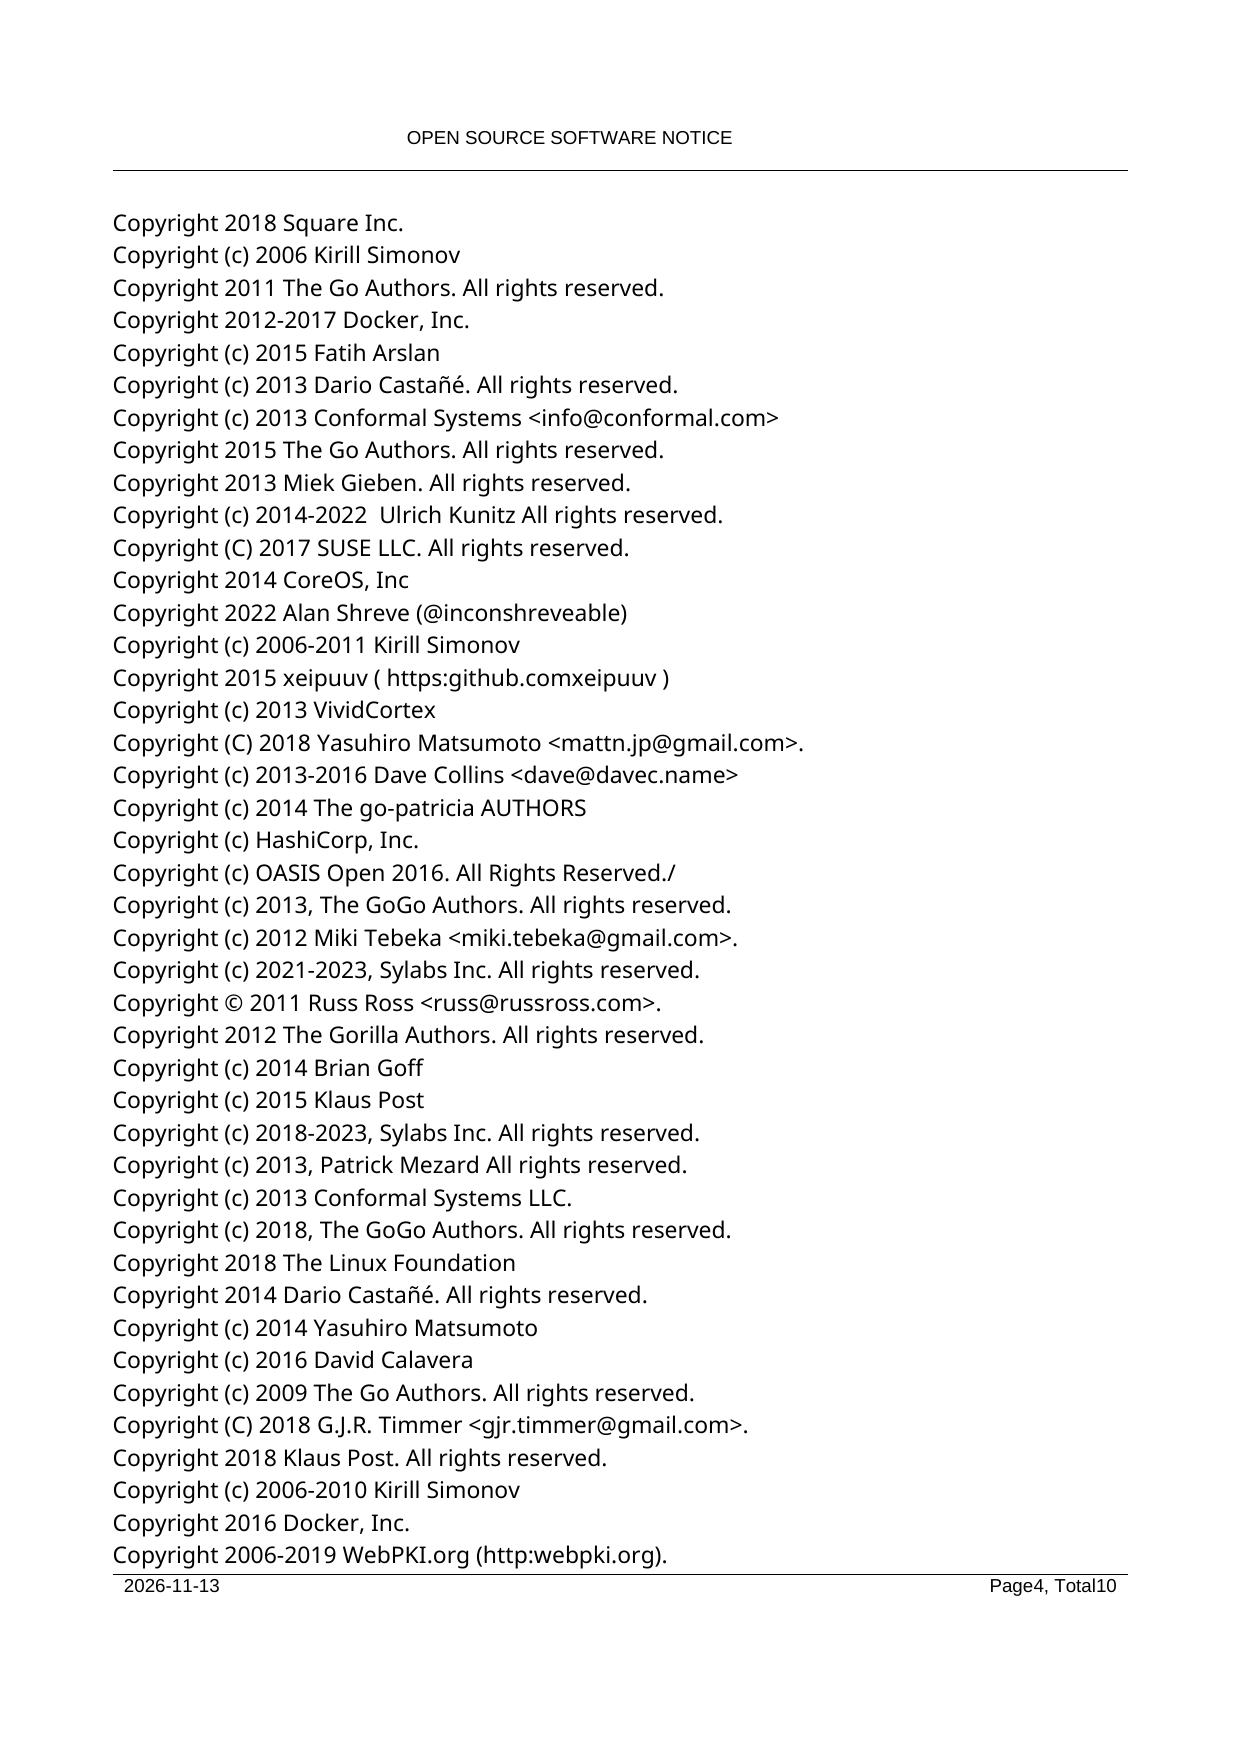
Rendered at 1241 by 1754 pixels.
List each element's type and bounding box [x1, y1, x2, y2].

text [112, 206, 1128, 1571]
